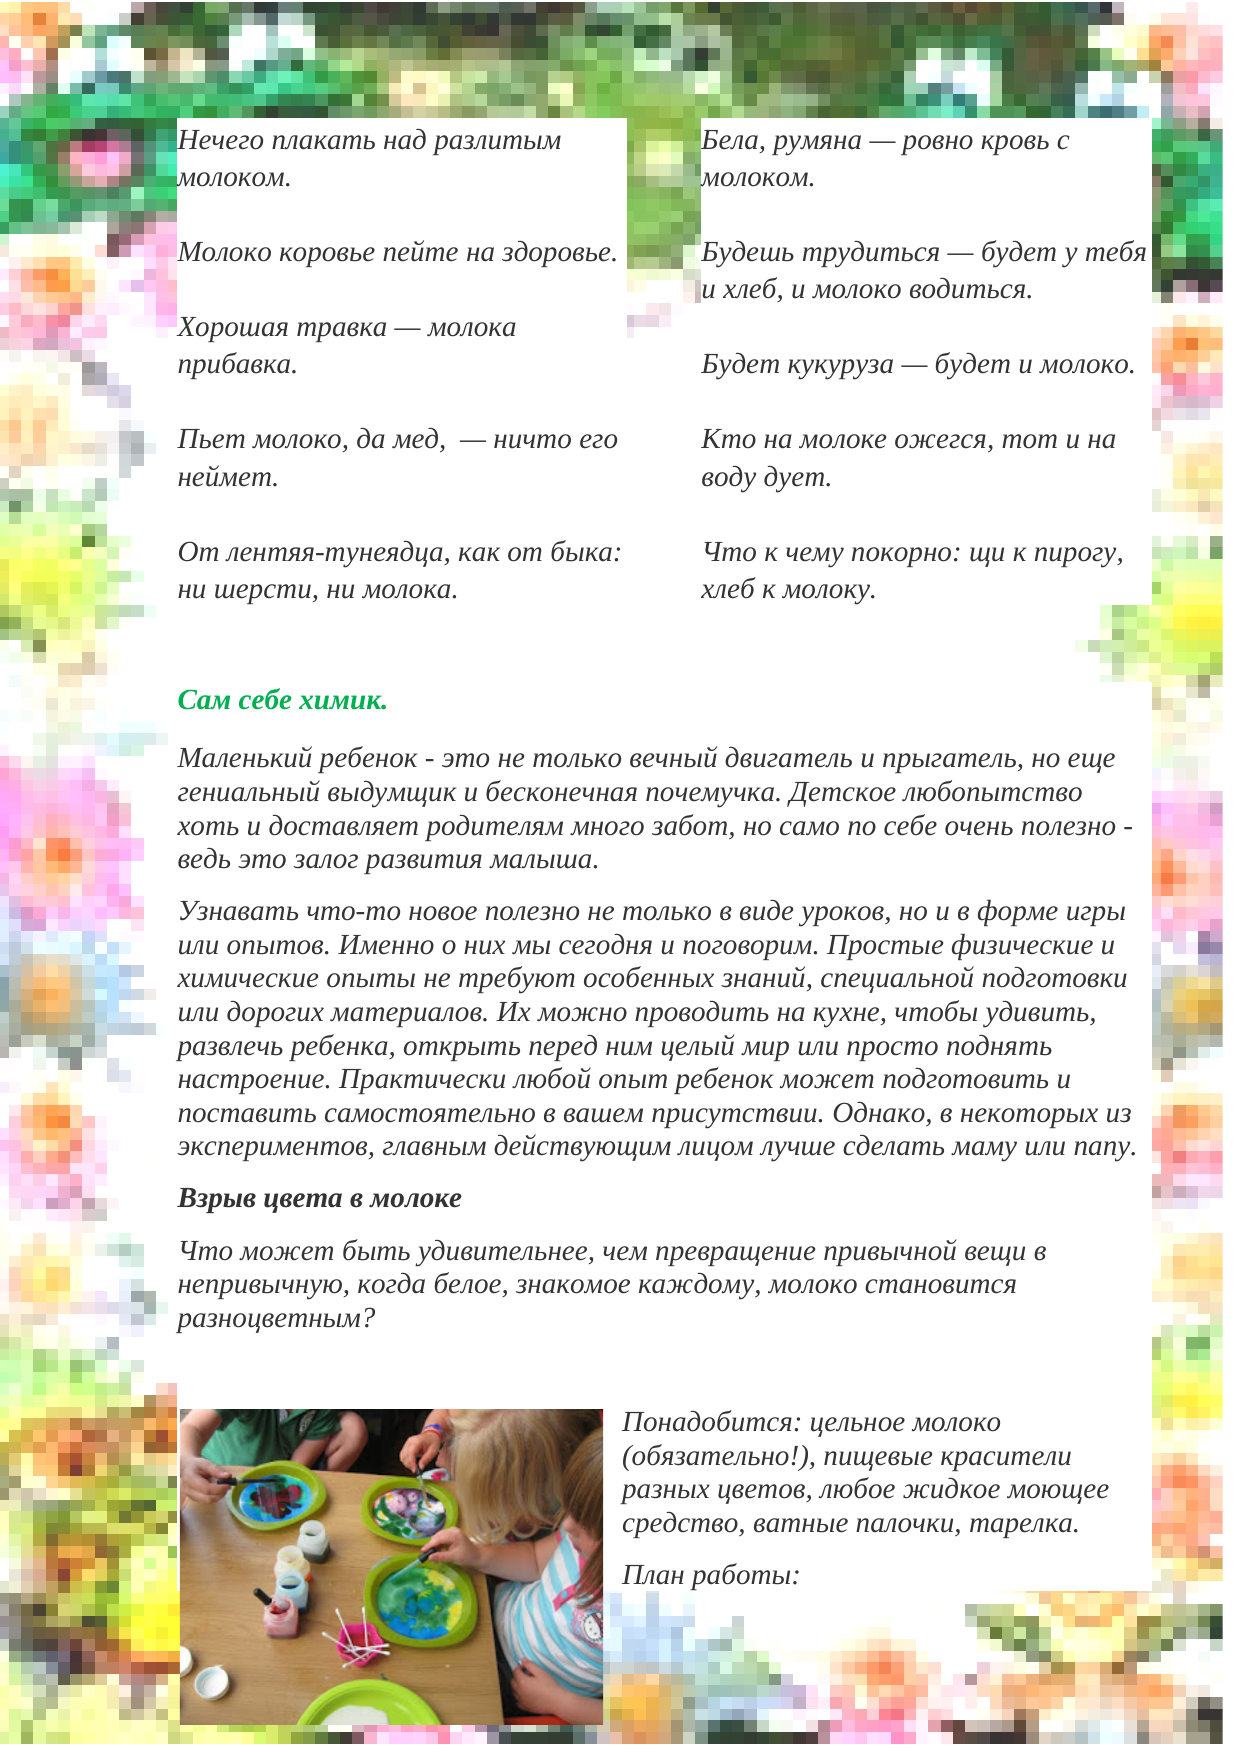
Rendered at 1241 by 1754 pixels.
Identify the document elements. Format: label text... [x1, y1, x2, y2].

text Понадобится: цельное молоко (обязательно!), пищевые красители разных цветов, любое жидкое моющее средство, ватные палочки, тарелка. [177, 1404, 1152, 1539]
text Что может быть удивительнее, чем превращение привычной вещи в непривычную, когда белое, знакомое каждому, молоко становится разноцветным? [177, 1233, 1152, 1333]
text Маленький ребенок - это не только вечный двигатель и прыгатель, но еще гениальный выдумщик и бесконечная почемучка. Детское любопытство хоть и доставляет родителям много забот, но само по себе очень полезно - ведь это залог развития малыша. [177, 741, 1152, 875]
text Нечего плакать над разлитым молоком. [177, 118, 627, 193]
picture [179, 1409, 604, 1725]
text Узнавать что-то новое полезно не только в виде уроков, но и в форме игры или опытов. Именно о них мы сегодня и поговорим. Простые физические и химические опыты не требуют особенных знаний, специальной подготовки или дорогих материалов. Их можно проводить на кухне, чтобы удивить, развлечь ребенка, открыть перед ним целый мир или просто поднять настроение. Практически любой опыт ребенок может подготовить и поставить самостоятельно в вашем присутствии. Однако, в некоторых из экспериментов, главным действующим лицом лучше сделать маму или папу. [177, 893, 1152, 1162]
text Хорошая травка — молока прибавка. [177, 305, 627, 380]
text Что к чему покорно: щи к пирогу, хлеб к молоку. [701, 530, 1152, 605]
text От лентяя-тунеядца, как от быка: ни шерсти, ни молока. [177, 530, 627, 605]
text Пьет молоко, да мед, — ничто его неймет. [177, 418, 627, 492]
text Взрыв цвета в молоке [177, 1181, 1152, 1214]
text Молоко коровье пейте на здоровье. [177, 230, 627, 268]
text Кто на молоке ожегся, тот и на воду дует. [701, 418, 1152, 492]
text Будет кукуруза — будет и молоко. [701, 343, 1152, 380]
text План работы: [604, 1557, 1152, 1591]
text Будешь трудиться — будет у тебя и хлеб, и молоко водиться. [701, 230, 1152, 305]
text Сам себе химик. [177, 682, 1152, 716]
text Бела, румяна — ровно кровь с молоком. [701, 118, 1152, 193]
